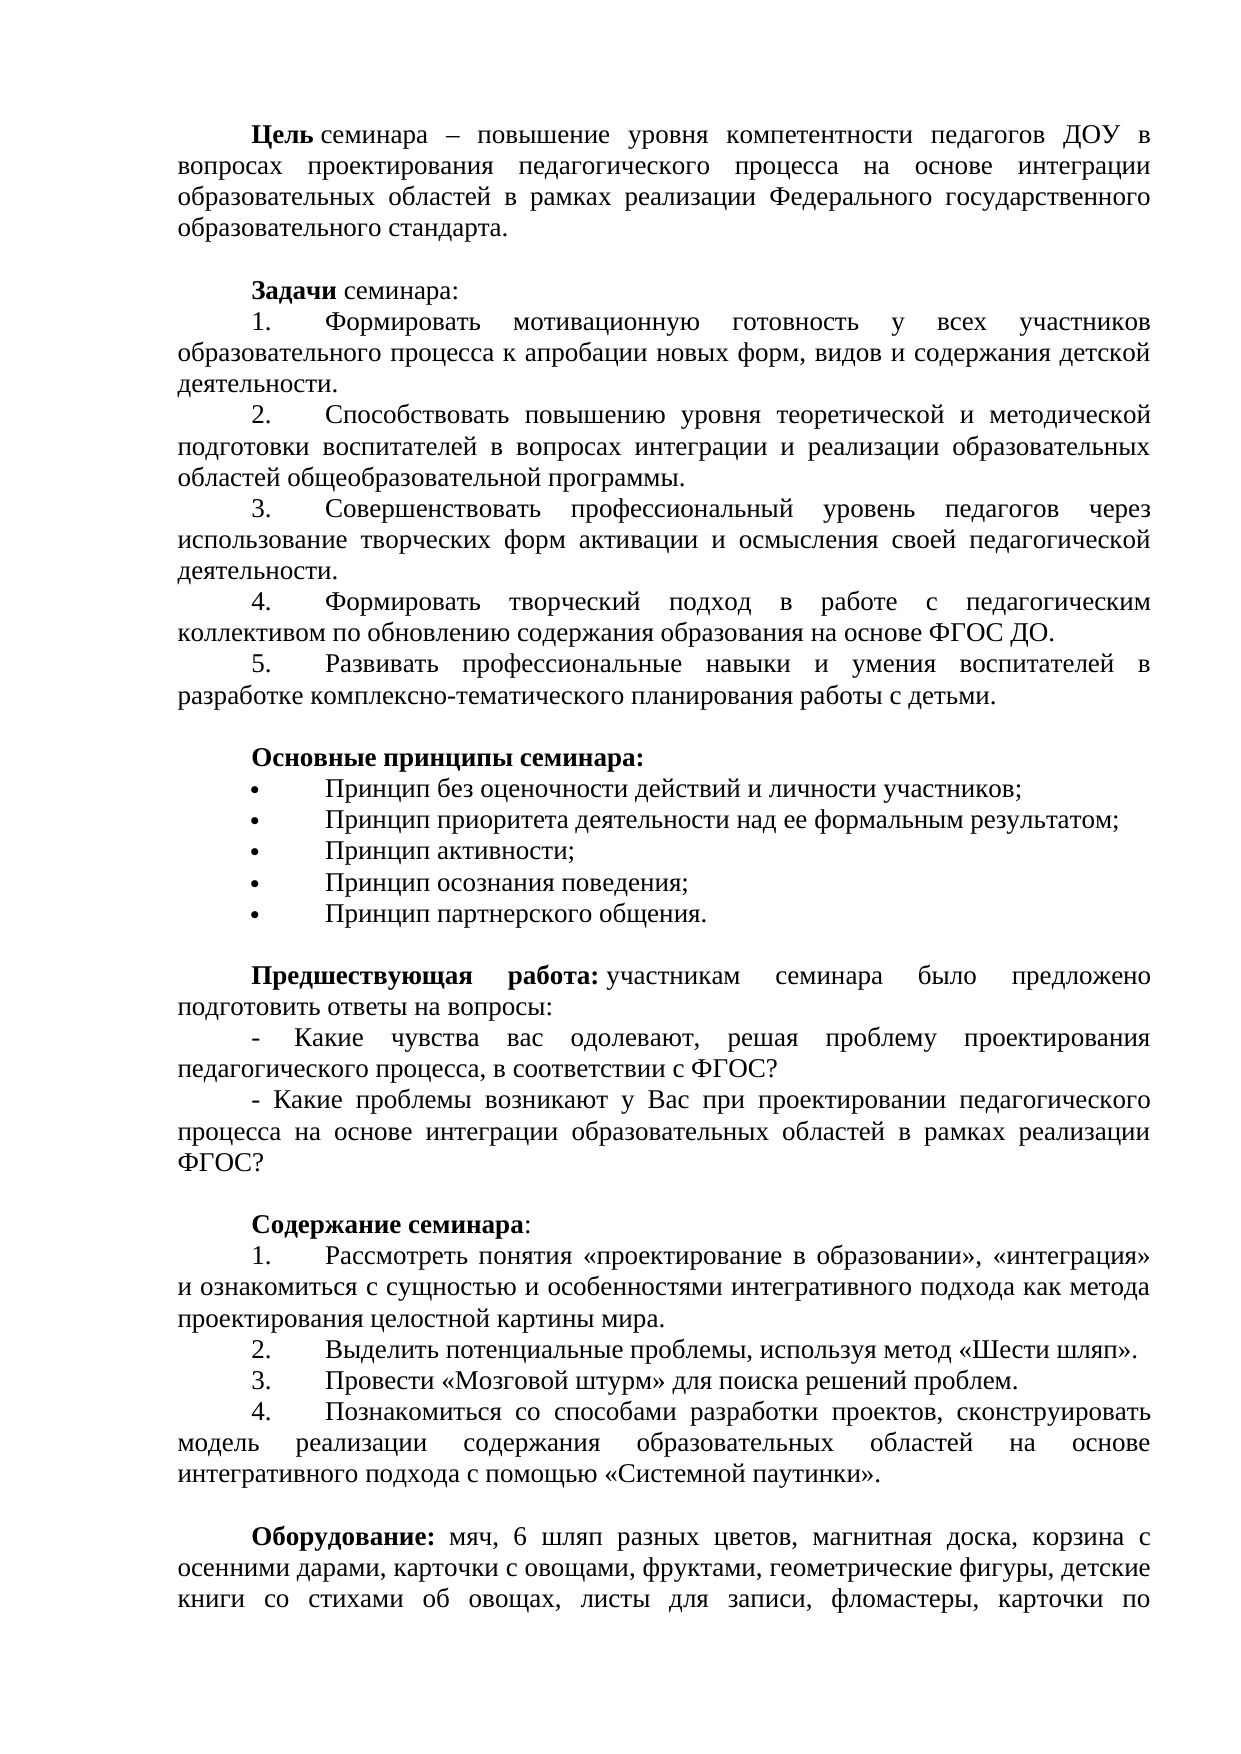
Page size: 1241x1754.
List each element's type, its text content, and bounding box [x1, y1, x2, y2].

text Задачи семинара: [177, 274, 1152, 305]
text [177, 1520, 1152, 1613]
text Цель семинара – повышение уровня компетентности педагогов ДОУ в вопросах проектирования педагогического процесса на основе интеграции образовательных областей в рамках реализации Федерального государственного образовательного стандарта. [177, 118, 1152, 243]
text Основные принципы семинара: [177, 741, 1152, 772]
text - Какие проблемы возникают у Вас при проектировании педагогического процесса на основе интеграции образовательных областей в рамках реализации ФГОС? [177, 1084, 1152, 1177]
list Совершенствовать профессиональный уровень педагогов через использование творческих форм активации и осмысления своей педагогической деятельности. [177, 492, 1152, 585]
list Рассмотреть понятия «проектирование в образовании», «интеграция» и ознакомиться с сущностью и особенностями интегративного подхода как метода проектирования целостной картины мира. [177, 1239, 1152, 1333]
list Провести «Мозговой штурм» для поиска решений проблем. [177, 1364, 1152, 1395]
list Способствовать повышению уровня теоретической и методической подготовки воспитателей в вопросах интеграции и реализации образовательных областей общеобразовательной программы. [177, 398, 1152, 492]
list Формировать мотивационную готовность у всех участников образовательного процесса к апробации новых форм, видов и содержания детской деятельности. [177, 305, 1152, 398]
text Содержание семинара: [177, 1208, 1152, 1239]
list Принцип осознания поведения; [177, 866, 1152, 897]
list Принцип активности; [177, 834, 1152, 866]
text - Какие чувства вас одолевают, решая проблему проектирования педагогического процесса, в соответствии с ФГОС? [177, 1021, 1152, 1084]
list Выделить потенциальные проблемы, используя метод «Шести шляп». [177, 1333, 1152, 1364]
text Предшествующая работа: участникам семинара было предложено подготовить ответы на вопросы: [177, 959, 1152, 1021]
list Формировать творческий подход в работе с педагогическим коллективом по обновлению содержания образования на основе ФГОС ДО. [177, 585, 1152, 648]
list Принцип партнерского общения. [177, 897, 1152, 928]
list Принцип без оценочности действий и личности участников; [177, 772, 1152, 803]
list Познакомиться со способами разработки проектов, сконструировать модель реализации содержания образовательных областей на основе интегративного подхода с помощью «Системной паутинки». [177, 1395, 1152, 1488]
list Принцип приоритета деятельности над ее формальным результатом; [177, 803, 1152, 834]
list Развивать профессиональные навыки и умения воспитателей в разработке комплексно-тематического планирования работы с детьми. [177, 648, 1152, 710]
